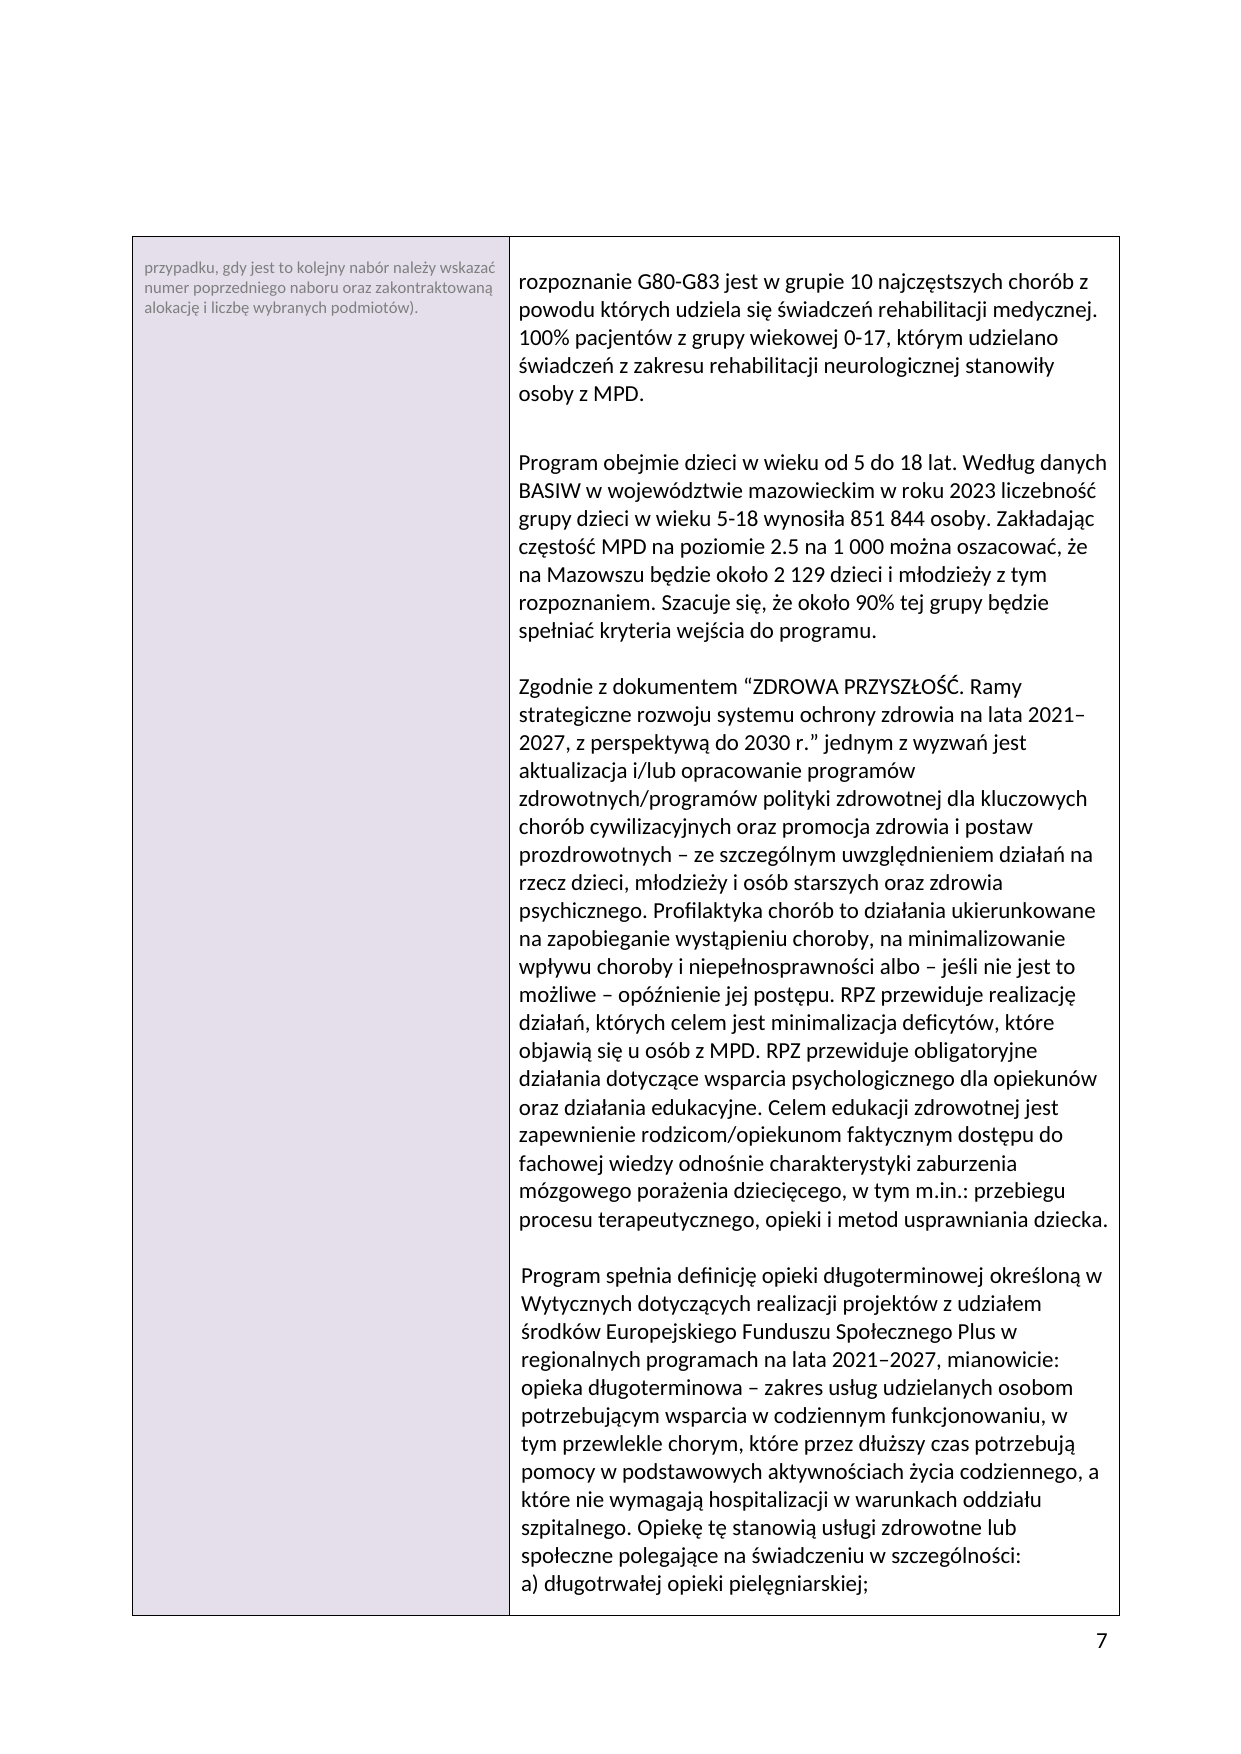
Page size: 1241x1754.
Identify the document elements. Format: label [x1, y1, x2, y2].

table_cell [133, 237, 509, 1615]
table_cell [510, 237, 1119, 1615]
